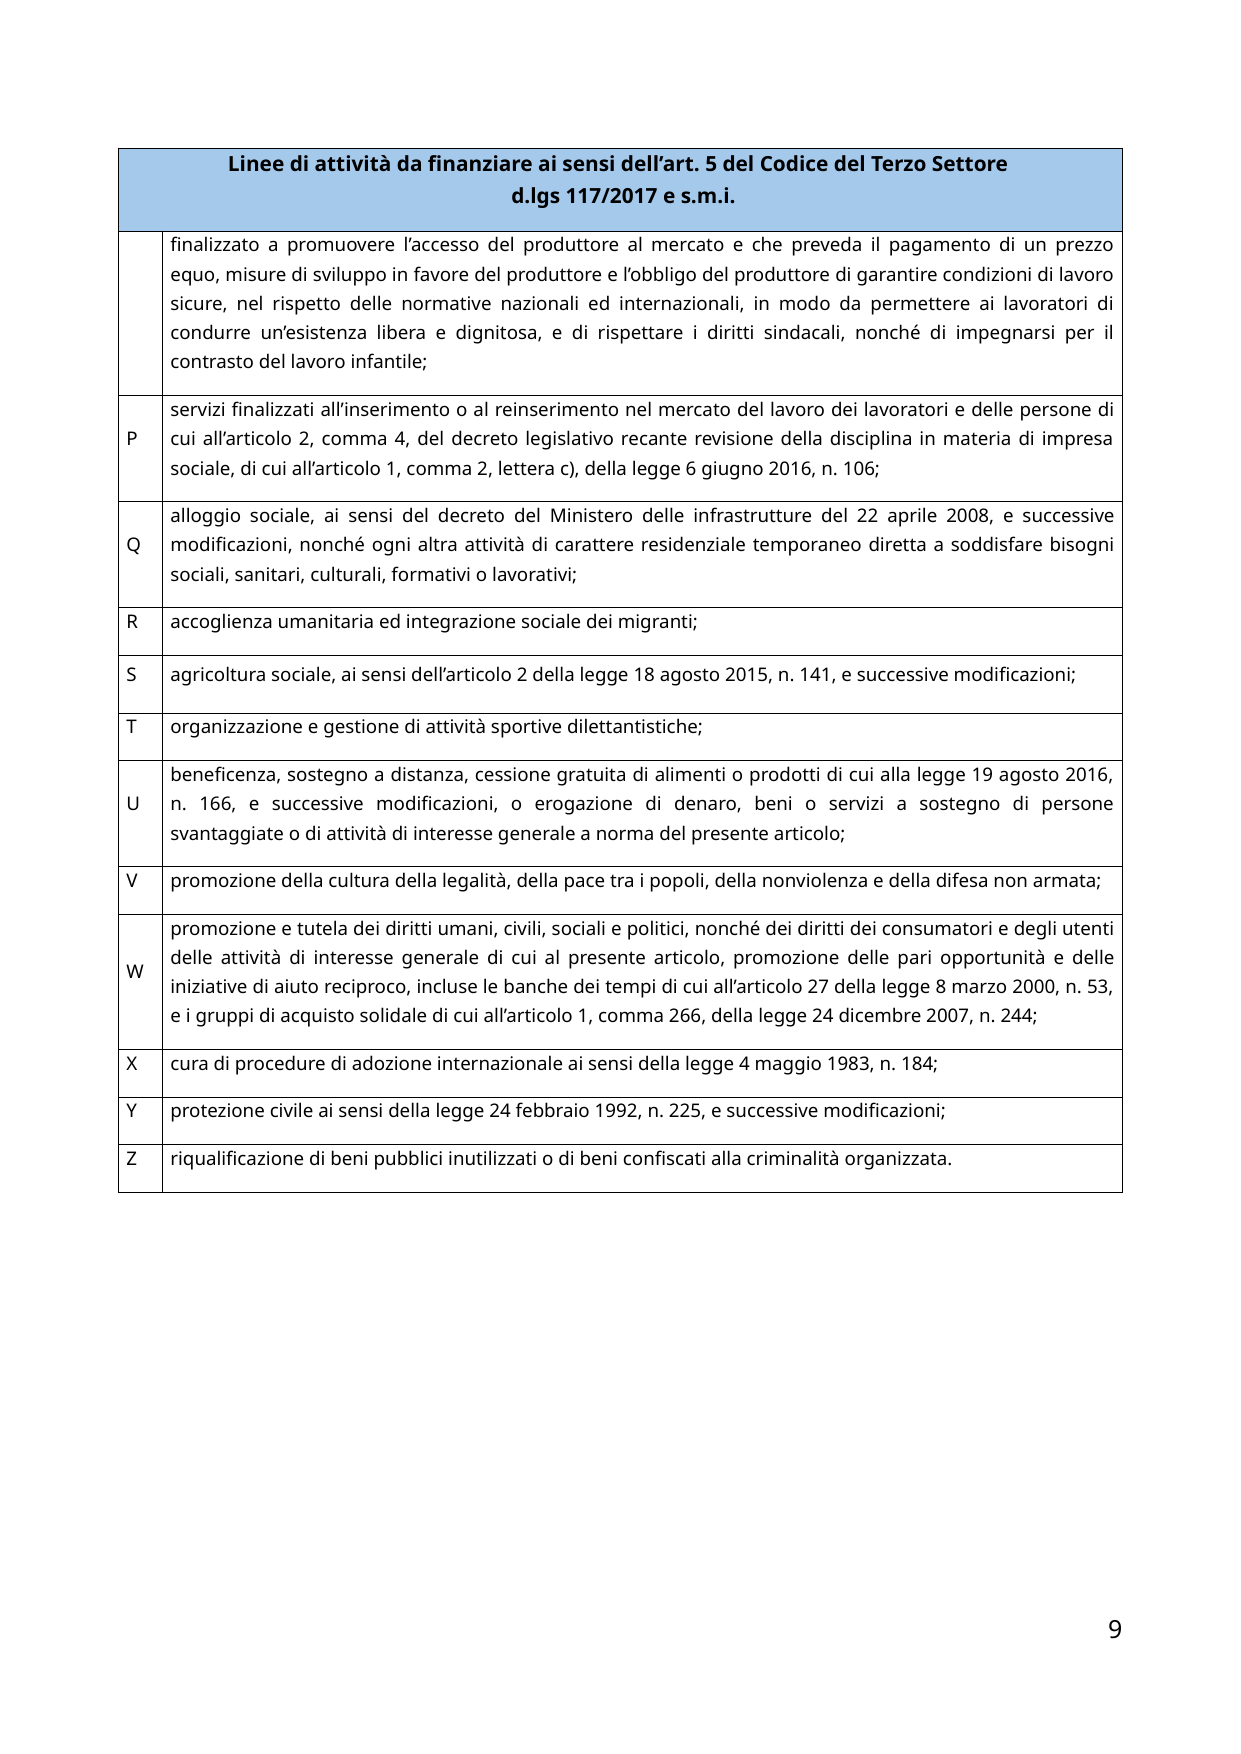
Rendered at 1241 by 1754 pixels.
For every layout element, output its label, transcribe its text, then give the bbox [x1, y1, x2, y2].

table_cell servizi finalizzati all’inserimento o al reinserimento nel mercato del lavoro dei lavoratori e delle persone di cui all’articolo 2, comma 4, del decreto legislativo recante revisione della disciplina in materia di impresa sociale, di cui all’articolo 1, comma 2, lettera c), della legge 6 giugno 2016, n. 106; [163, 396, 1122, 501]
table_cell U [119, 761, 162, 866]
table_cell promozione della cultura della legalità, della pace tra i popoli, della nonviolenza e della difesa non armata; [163, 867, 1122, 914]
table_cell X [119, 1050, 162, 1097]
table_cell T [119, 714, 162, 760]
table_cell organizzazione e gestione di attività sportive dilettantistiche; [163, 714, 1122, 760]
table_cell P [119, 396, 162, 501]
table_header Linee di attività da finanziare ai sensi dell’art. 5 del Codice del Terzo Settore d.lgs 117/2017 e s.m.i. [119, 149, 1122, 231]
table_cell cura di procedure di adozione internazionale ai sensi della legge 4 maggio 1983, n. 184; [163, 1050, 1122, 1097]
table_cell riqualificazione di beni pubblici inutilizzati o di beni confiscati alla criminalità organizzata. [163, 1145, 1122, 1192]
table_cell protezione civile ai sensi della legge 24 febbraio 1992, n. 225, e successive modificazioni; [163, 1098, 1122, 1144]
table_cell R [119, 608, 162, 655]
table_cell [163, 232, 1122, 395]
table_cell Z [119, 1145, 162, 1192]
table_cell S [119, 656, 162, 713]
table_cell agricoltura sociale, ai sensi dell’articolo 2 della legge 18 agosto 2015, n. 141, e successive modificazioni; [163, 656, 1122, 713]
table_cell Y [119, 1098, 162, 1144]
table_cell alloggio sociale, ai sensi del decreto del Ministero delle infrastrutture del 22 aprile 2008, e successive modificazioni, nonché ogni altra attività di carattere residenziale temporaneo diretta a soddisfare bisogni sociali, sanitari, culturali, formativi o lavorativi; [163, 502, 1122, 607]
table_cell W [119, 915, 162, 1049]
table_cell beneficenza, sostegno a distanza, cessione gratuita di alimenti o prodotti di cui alla legge 19 agosto 2016, n. 166, e successive modificazioni, o erogazione di denaro, beni o servizi a sostegno di persone svantaggiate o di attività di interesse generale a norma del presente articolo; [163, 761, 1122, 866]
table_cell promozione e tutela dei diritti umani, civili, sociali e politici, nonché dei diritti dei consumatori e degli utenti delle attività di interesse generale di cui al presente articolo, promozione delle pari opportunità e delle iniziative di aiuto reciproco, incluse le banche dei tempi di cui all’articolo 27 della legge 8 marzo 2000, n. 53, e i gruppi di acquisto solidale di cui all’articolo 1, comma 266, della legge 24 dicembre 2007, n. 244; [163, 915, 1122, 1049]
table_cell O [119, 232, 162, 395]
table_cell Q [119, 502, 162, 607]
table_cell accoglienza umanitaria ed integrazione sociale dei migranti; [163, 608, 1122, 655]
table_cell V [119, 867, 162, 914]
